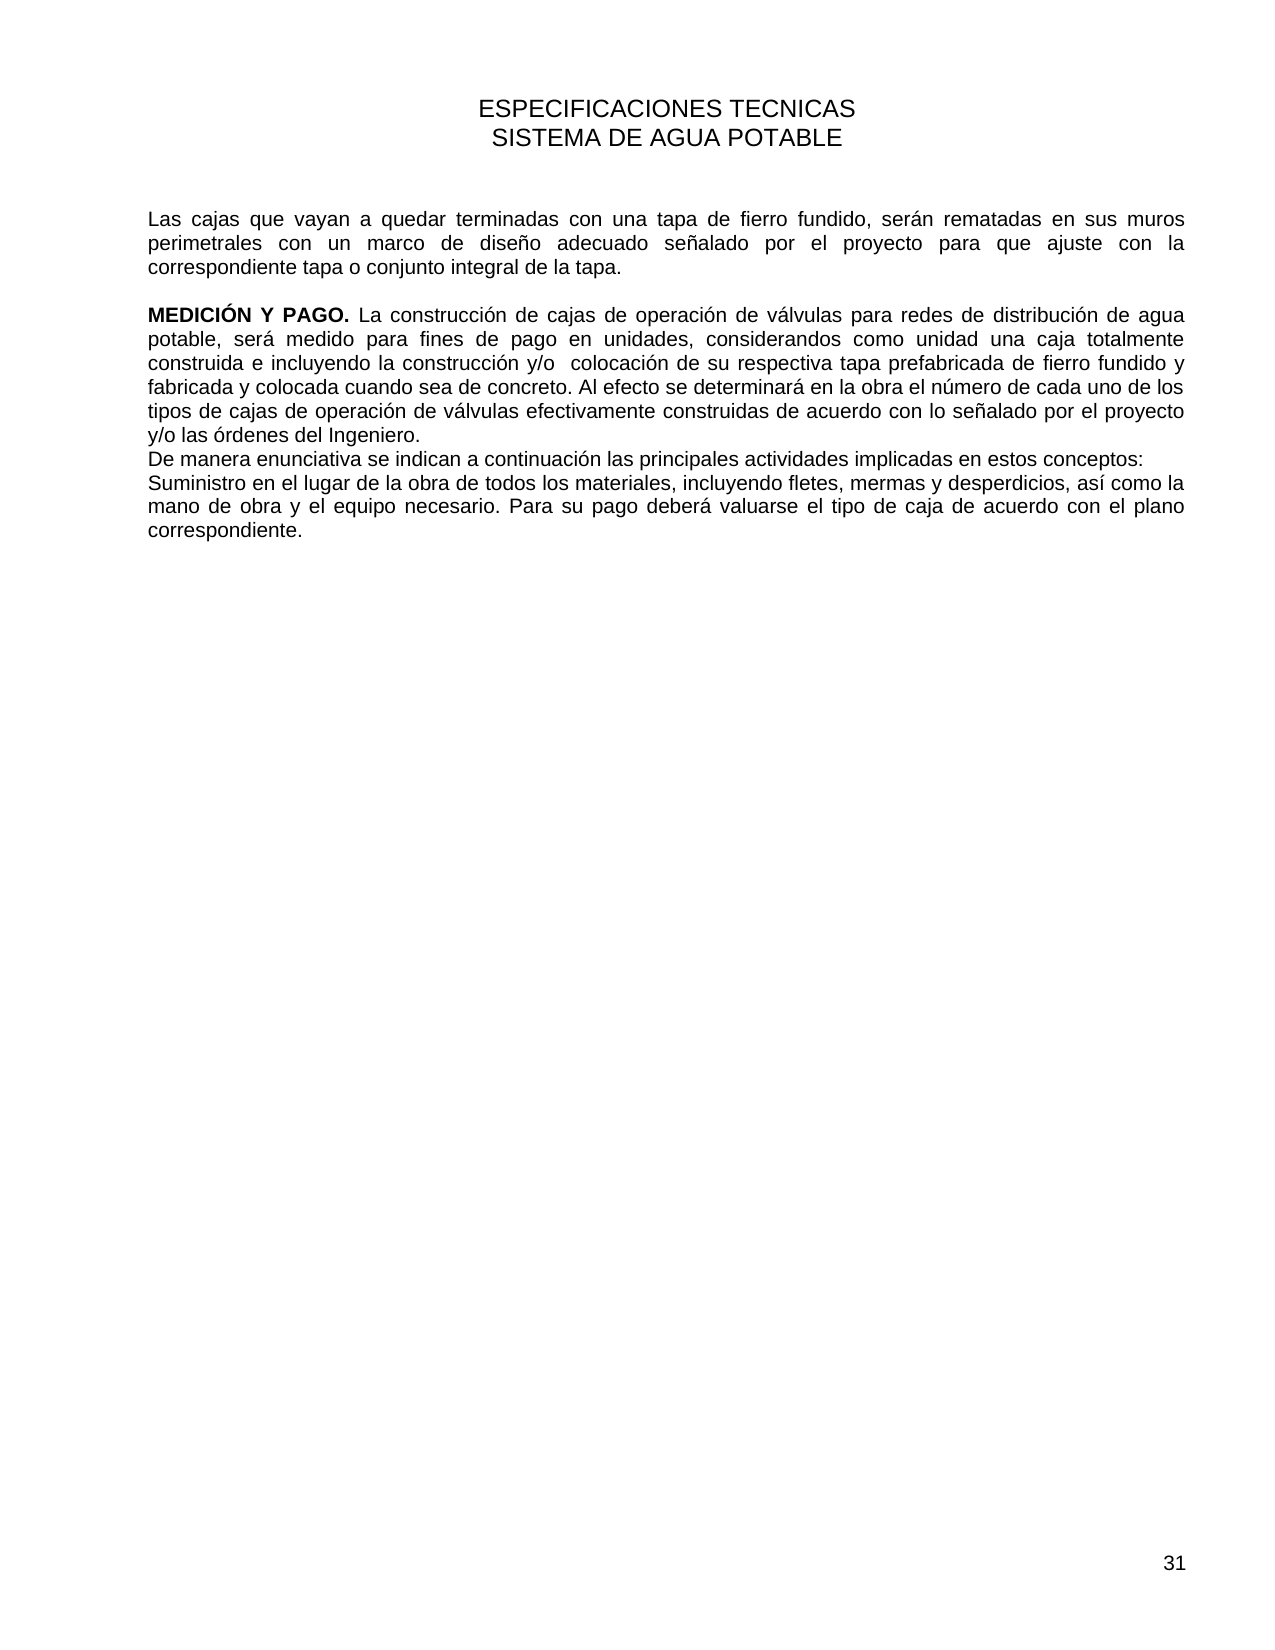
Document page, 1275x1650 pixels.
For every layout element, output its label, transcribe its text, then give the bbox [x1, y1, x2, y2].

text Las cajas que vayan a quedar terminadas con una tapa de fierro fundido, serán rematadas en sus muros perimetrales con un marco de diseño adecuado señalado por el proyecto para que ajuste con la correspondiente tapa o conjunto integral de la tapa. [148, 207, 1186, 279]
text MEDICIÓN Y PAGO. La construcción de cajas de operación de válvulas para redes de distribución de agua potable, será medido para fines de pago en unidades, considerandos como unidad una caja totalmente construida e incluyendo la construcción y/o colocación de su respectiva tapa prefabricada de fierro fundido y fabricada y colocada cuando sea de concreto. Al efecto se determinará en la obra el número de cada uno de los tipos de cajas de operación de válvulas efectivamente construidas de acuerdo con lo señalado por el proyecto y/o las órdenes del Ingeniero. [148, 303, 1186, 446]
text Suministro en el lugar de la obra de todos los materiales, incluyendo fletes, mermas y desperdicios, así como la mano de obra y el equipo necesario. Para su pago deberá valuarse el tipo de caja de acuerdo con el plano correspondiente. [148, 470, 1186, 542]
text De manera enunciativa se indican a continuación las principales actividades implicadas en estos conceptos: [148, 446, 1186, 470]
